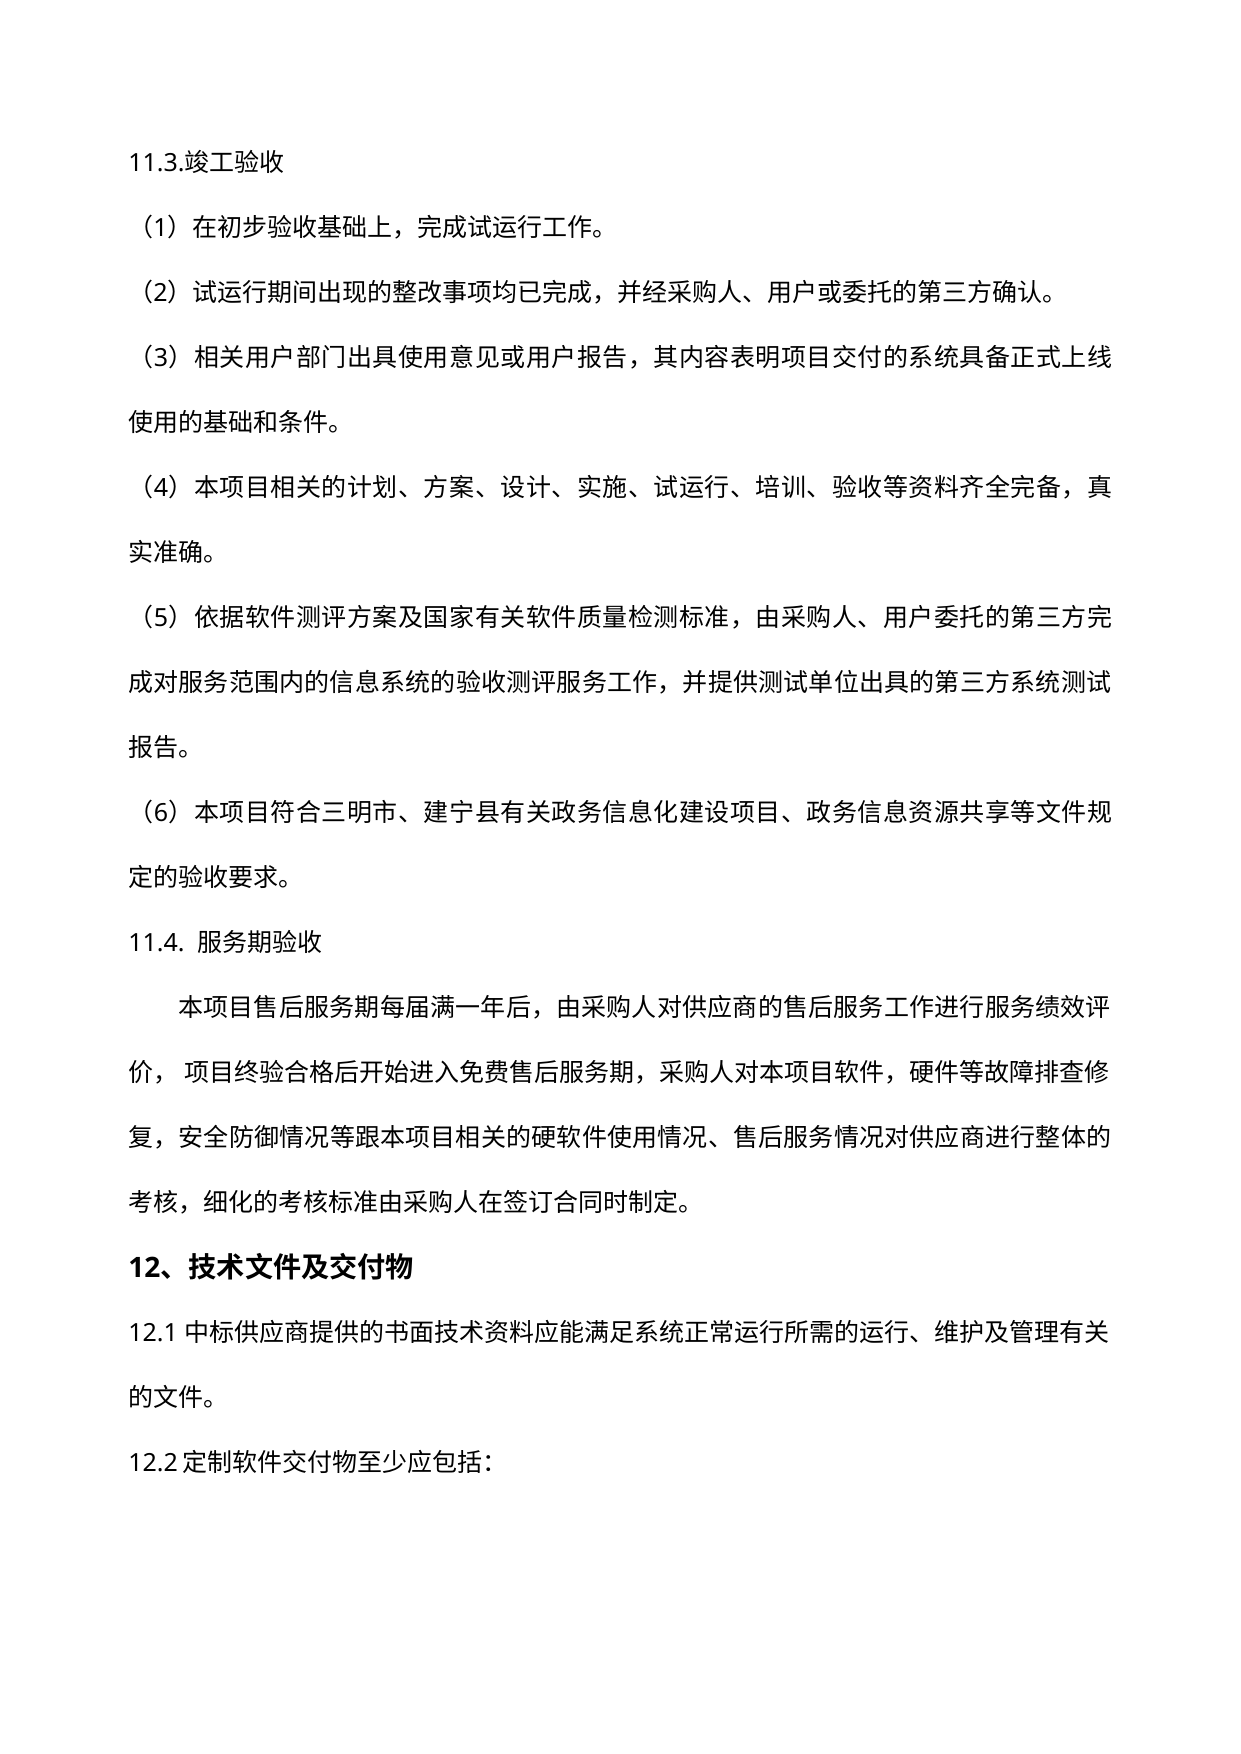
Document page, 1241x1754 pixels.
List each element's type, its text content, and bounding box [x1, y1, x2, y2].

text 12.1 中标供应商提供的书面技术资料应能满足系统正常运行所需的运行、维护及管理有关的文件。 [128, 1299, 1112, 1429]
text 12、技术文件及交付物 [128, 1234, 1112, 1299]
text （1）在初步验收基础上，完成试运行工作。 [128, 194, 1112, 259]
text （4）本项目相关的计划、方案、设计、实施、试运行、培训、验收等资料齐全完备，真实准确。 [128, 454, 1112, 584]
text （2）试运行期间出现的整改事项均已完成，并经采购人、用户或委托的第三方确认。 [128, 259, 1112, 324]
text 12.2定制软件交付物至少应包括： [128, 1429, 1112, 1494]
text 11.4. 服务期验收 [128, 909, 1112, 974]
text （3）相关用户部门出具使用意见或用户报告，其内容表明项目交付的系统具备正式上线使用的基础和条件。 [128, 324, 1112, 454]
text （5）依据软件测评方案及国家有关软件质量检测标准，由采购人、用户委托的第三方完成对服务范围内的信息系统的验收测评服务工作，并提供测试单位出具的第三方系统测试报告。 [128, 584, 1112, 779]
text （6）本项目符合三明市、建宁县有关政务信息化建设项目、政务信息资源共享等文件规定的验收要求。 [128, 779, 1112, 909]
text 11.3.竣工验收 [128, 129, 1112, 194]
text 本项目售后服务期每届满一年后，由采购人对供应商的售后服务工作进行服务绩效评价， 项目终验合格后开始进入免费售后服务期，采购人对本项目软件，硬件等故障排查修复，安全防御情况等跟本项目相关的硬软件使用情况、售后服务情况对供应商进行整体的考核，细化的考核标准由采购人在签订合同时制定。 [128, 974, 1112, 1234]
